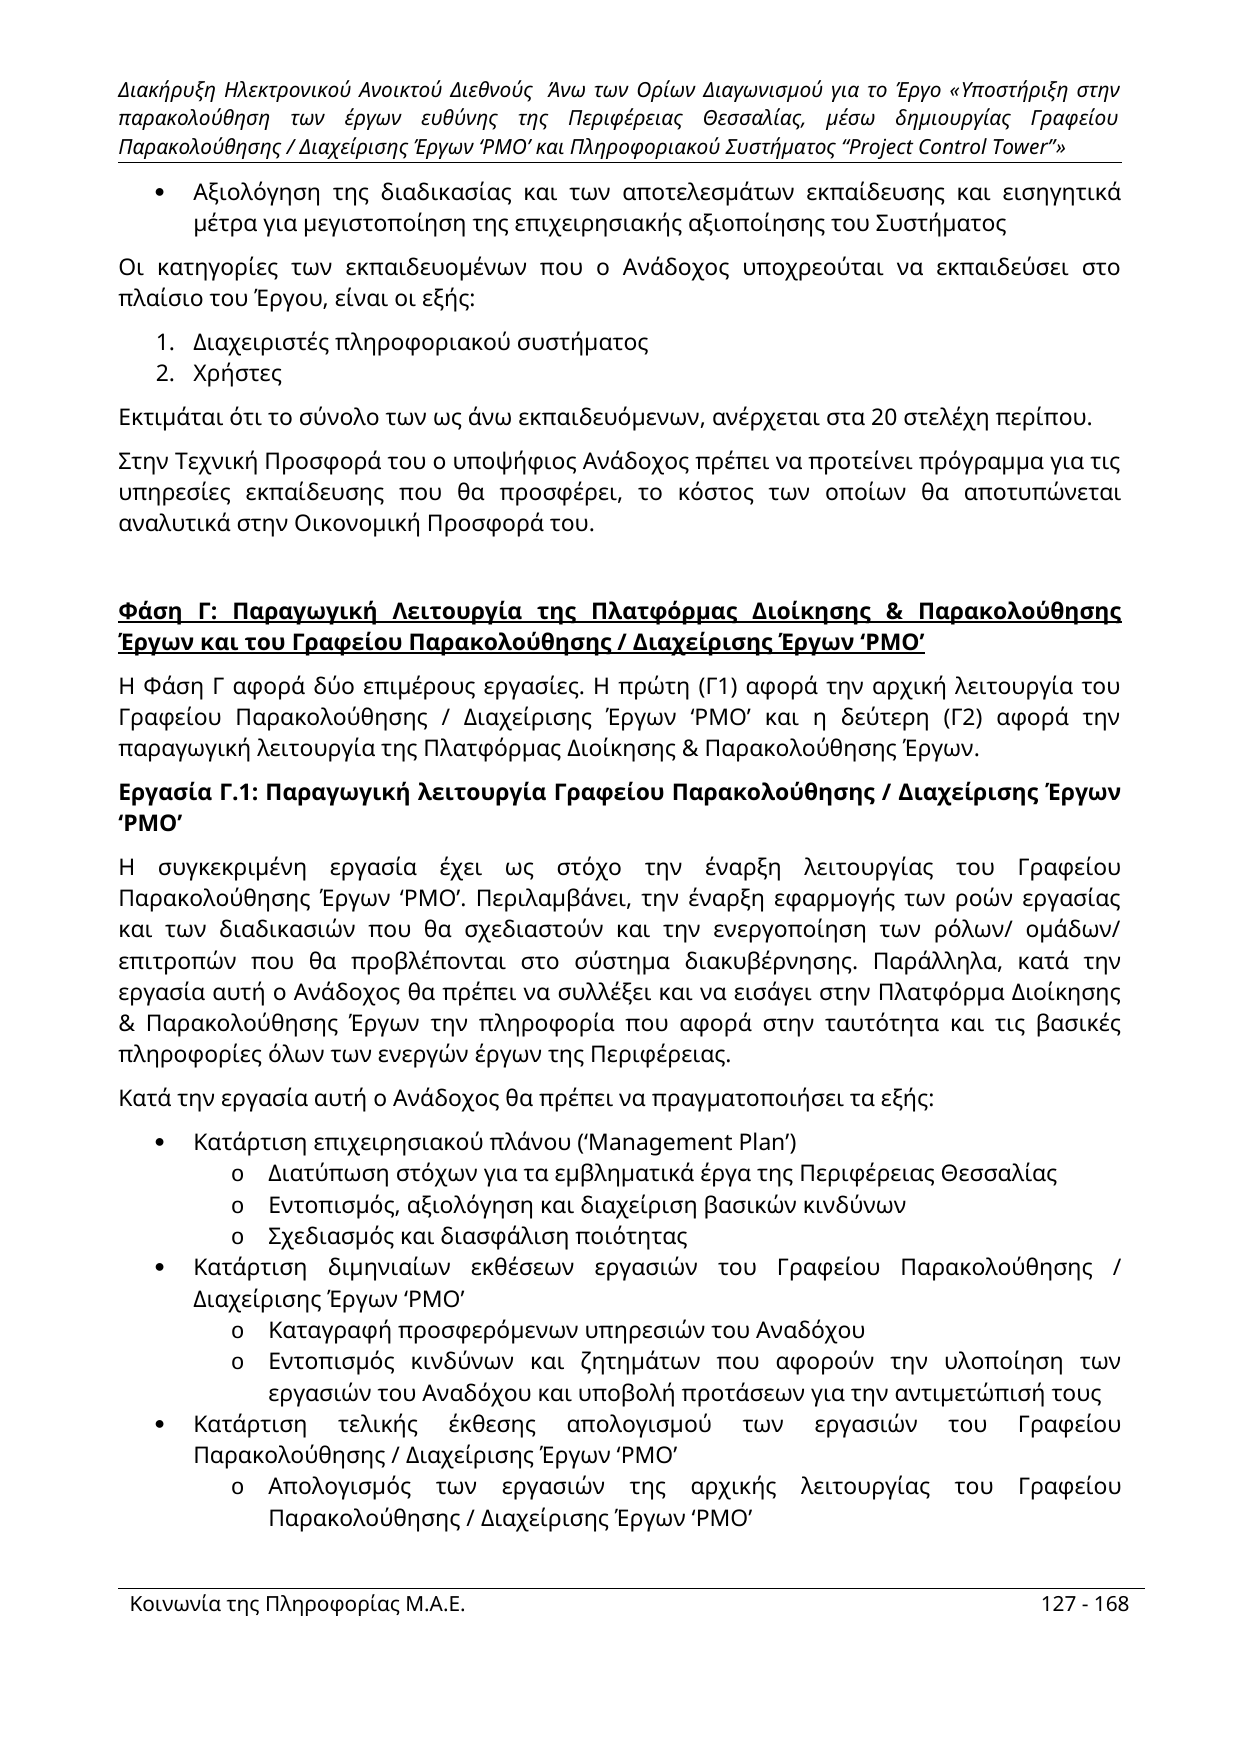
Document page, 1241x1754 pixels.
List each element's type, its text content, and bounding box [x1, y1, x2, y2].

text Κατάρτιση διμηνιαίων εκθέσεων εργασιών του Γραφείου Παρακολούθησης / Διαχείρισης Έργων ‘PMO’ [156, 1251, 1122, 1314]
list Σχεδιασμός και διασφάλιση ποιότητας [231, 1220, 1122, 1251]
text Εκτιμάται ότι το σύνολο των ως άνω εκπαιδευόμενων, ανέρχεται στα 20 στελέχη περίπου. [118, 401, 1122, 432]
text Φάση Γ: Παραγωγική Λειτουργία της Πλατφόρμας Διοίκησης & Παρακολούθησης Έργων και του Γραφείου Παρακολούθησης / Διαχείρισης Έργων ‘PMO’ [118, 595, 1122, 621]
list Εντοπισμός κινδύνων και ζητημάτων που αφορούν την υλοποίηση των εργασιών του Αναδόχου και υποβολή προτάσεων για την αντιμετώπισή τους [231, 1345, 1122, 1408]
text Εργασία Γ.1: Παραγωγική λειτουργία Γραφείου Παρακολούθησης / Διαχείρισης Έργων ‘PMO’ [118, 776, 1122, 838]
list Καταγραφή προσφερόμενων υπηρεσιών του Αναδόχου [231, 1314, 1122, 1345]
text Η Φάση Γ αφορά δύο επιμέρους εργασίες. Η πρώτη (Γ1) αφορά την αρχική λειτουργία του Γραφείου Παρακολούθησης / Διαχείρισης Έργων ‘PMO’ και η δεύτερη (Γ2) αφορά την παραγωγική λειτουργία της Πλατφόρμας Διοίκησης & Παρακολούθησης Έργων. [118, 670, 1122, 763]
text Φάση Γ: Παραγωγική Λειτουργία της Πλατφόρμας Διοίκησης & Παρακολούθησης Έργων και του Γραφείου Παρακολούθησης / Διαχείρισης Έργων ‘PMO’ [118, 623, 1122, 657]
list Απολογισμός των εργασιών της αρχικής λειτουργίας του Γραφείου Παρακολούθησης / Διαχείρισης Έργων ‘PMO’ [231, 1470, 1122, 1533]
list Χρήστες [156, 357, 1122, 388]
text Κατάρτιση τελικής έκθεσης απολογισμού των εργασιών του Γραφείου Παρακολούθησης / Διαχείρισης Έργων ‘PMO’ [156, 1408, 1122, 1470]
text Στην Τεχνική Προσφορά του ο υποψήφιος Ανάδοχος πρέπει να προτείνει πρόγραμμα για τις υπηρεσίες εκπαίδευσης που θα προσφέρει, το κόστος των οποίων θα αποτυπώνεται αναλυτικά στην Οικονομική Προσφορά του. [118, 445, 1122, 538]
list Διατύπωση στόχων για τα εμβληματικά έργα της Περιφέρειας Θεσσαλίας [231, 1157, 1122, 1188]
text Κατά την εργασία αυτή ο Ανάδοχος θα πρέπει να πραγματοποιήσει τα εξής: [118, 1082, 1122, 1113]
text Η συγκεκριμένη εργασία έχει ως στόχο την έναρξη λειτουργίας του Γραφείου Παρακολούθησης Έργων ‘PMO’. Περιλαμβάνει, την έναρξη εφαρμογής των ροών εργασίας και των διαδικασιών που θα σχεδιαστούν και την ενεργοποίηση των ρόλων/ ομάδων/ επιτροπών που θα προβλέπονται στο σύστημα διακυβέρνησης. Παράλληλα, κατά την εργασία αυτή ο Ανάδοχος θα πρέπει να συλλέξει και να εισάγει στην Πλατφόρμα Διοίκησης & Παρακολούθησης Έργων την πληροφορία που αφορά στην ταυτότητα και τις βασικές πληροφορίες όλων των ενεργών έργων της Περιφέρειας. [118, 851, 1122, 1070]
text Αξιολόγηση της διαδικασίας και των αποτελεσμάτων εκπαίδευσης και εισηγητικά μέτρα για μεγιστοποίηση της επιχειρησιακής αξιοποίησης του Συστήματος [156, 176, 1122, 238]
list Εντοπισμός, αξιολόγηση και διαχείριση βασικών κινδύνων [231, 1188, 1122, 1220]
list Διαχειριστές πληροφοριακού συστήματος [156, 326, 1122, 357]
text Κατάρτιση επιχειρησιακού πλάνου (‘Management Plan’) [156, 1126, 1122, 1157]
text Οι κατηγορίες των εκπαιδευομένων που ο Ανάδοχος υποχρεούται να εκπαιδεύσει στο πλαίσιο του Έργου, είναι οι εξής: [118, 251, 1122, 313]
